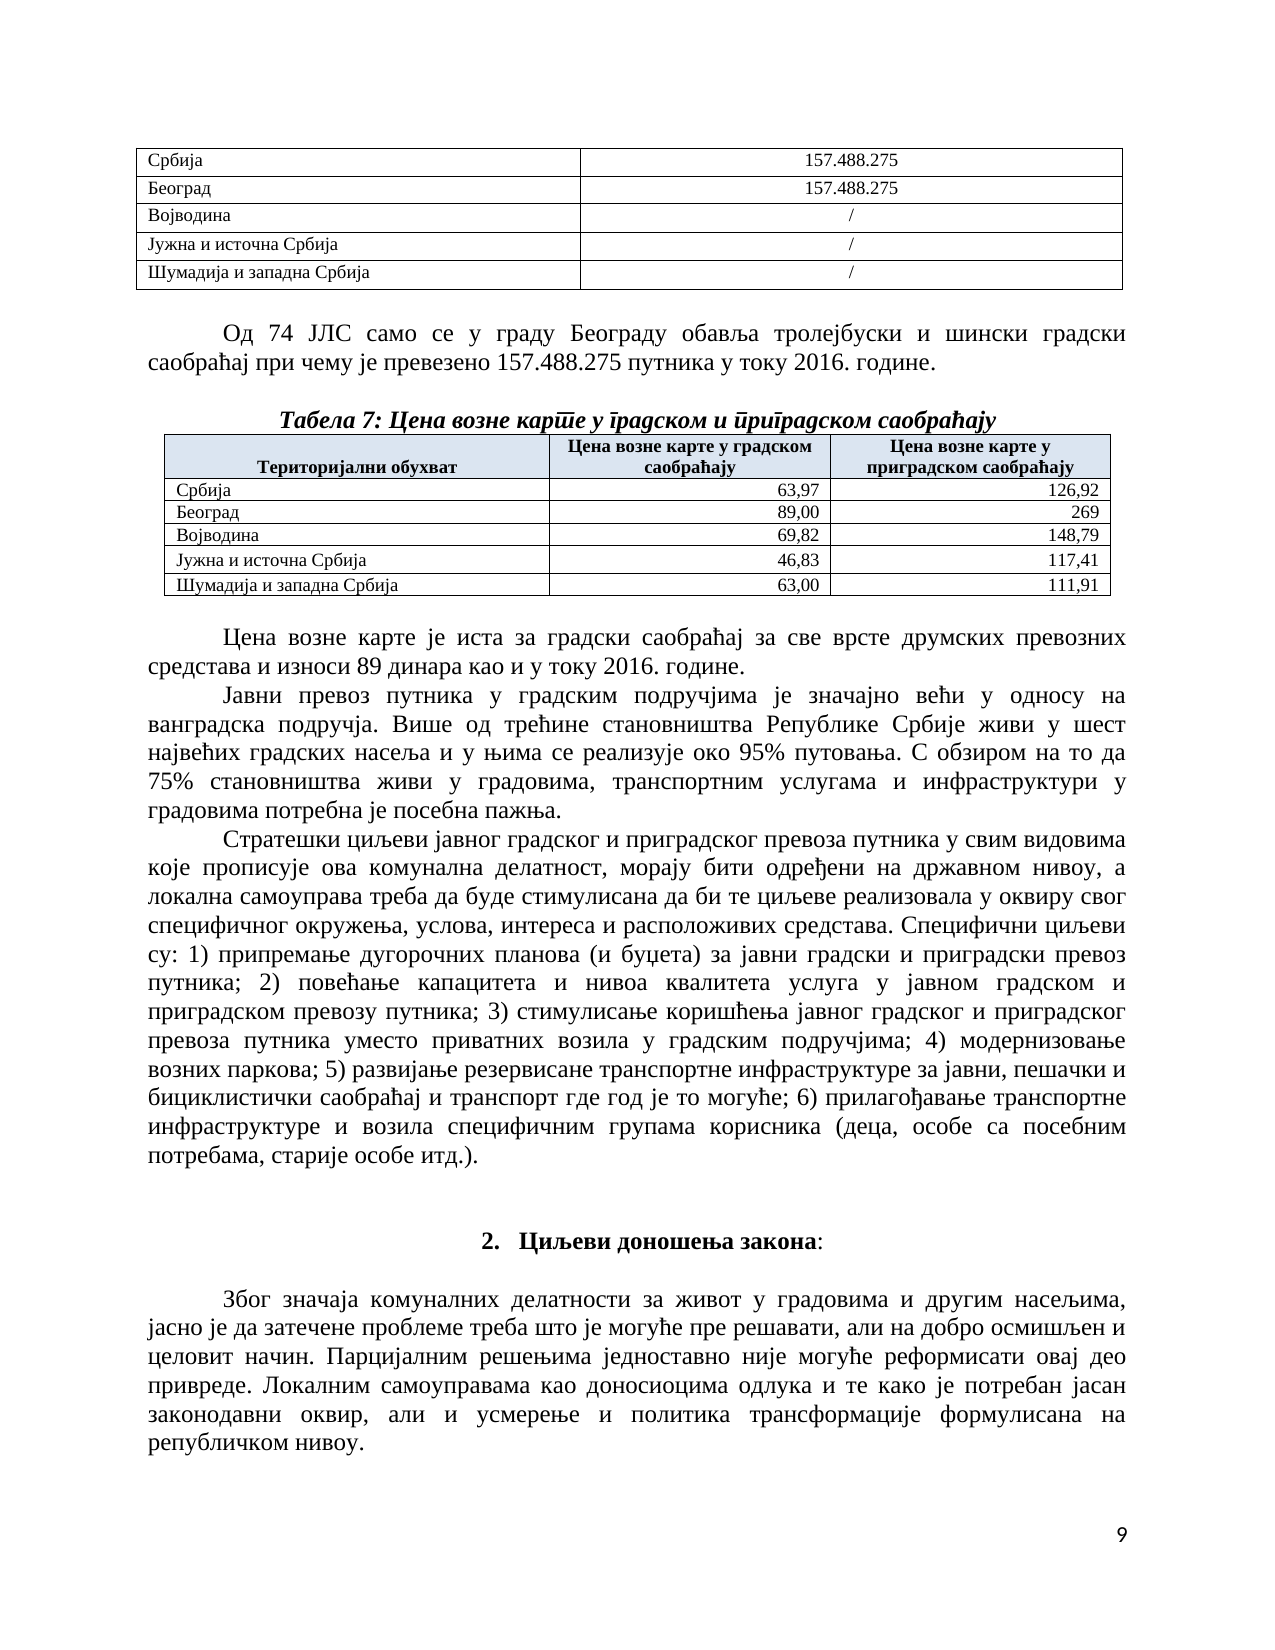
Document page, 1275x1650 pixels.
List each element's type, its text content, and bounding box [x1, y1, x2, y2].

table_cell Шумадија и западна Србија [165, 574, 549, 595]
text Табела 7: Цена возне карте у градском и приградском саобраћају [148, 405, 1127, 433]
list Циљеви доношења закона: [177, 1226, 1127, 1255]
table_cell 148,79 [831, 524, 1110, 545]
table_cell 89,00 [550, 501, 830, 523]
table_header Цена возне карте у градском саобраћају [550, 435, 830, 478]
text Стратешки циљеви јавног градског и приградског превоза путника у свим видовима које прописује ова комунална делатност, морају бити одређени на државном нивоу, а локална самоуправа треба да буде стимулисана да би те циљеве реализовала у оквиру свог специфичног окружења, услова, интереса и расположивих средстава. Специфични циљеви су: 1) припремање дугорочних планова (и буџета) за јавни градски и приградски превоз путника; 2) повећање капацитета и нивоа квалитета услуга у јавном градском и приградском превозу путника; 3) стимулисање коришћења јавног градског и приградског превоза путника уместо приватних возила у градским подручјима; 4) модернизовање возних паркова; 5) развијање резервисане транспортне инфраструктуре за јавни, пешачки и бициклистички саобраћај и транспорт где год је то могуће; 6) прилагођавање транспортне инфраструктуре и возила специфичним групама корисника (деца, особе са посебним потребама, старије особе итд.). [148, 824, 1127, 1169]
table_cell Београд [165, 501, 549, 523]
table_cell 63,97 [550, 479, 830, 500]
text Због значаја комуналних делатности за живот у градовима и другим насељима, јасно је да затечене проблеме треба што је могуће пре решавати, али на добро осмишљен и целовит начин. Парцијалним решењима једноставно није могуће реформисати овај део привреде. Локалним самоуправама као доносиоцима одлука и те како је потребан јасан законодавни оквир, али и усмерење и политика трансформације формулисана на републичком нивоу. [148, 1284, 1127, 1456]
table_cell / [581, 261, 1122, 289]
table_cell 69,82 [550, 524, 830, 545]
text Јавни превоз путника у градским подручјима је значајно већи у односу на ванградска подручја. Више од трећине становништва Републике Србије живи у шест највећих градских насеља и у њима се реализује око 95% путовања. С обзиром на то да 75% становништва живи у градовима, транспортним услугама и инфраструктури у градовима потребна је посебна пажња. [148, 680, 1127, 824]
table_cell 117,41 [831, 546, 1110, 572]
table_cell 157.488.275 [581, 177, 1122, 203]
table_cell 46,83 [550, 546, 830, 572]
text Цена возне карте је иста за градски саобраћај за све врсте друмских превозних средстава и износи 89 динара као и у току 2016. године. [148, 622, 1127, 680]
table_cell 126,92 [831, 479, 1110, 500]
table_header Цена возне карте у приградском саобраћају [831, 435, 1110, 478]
table_cell Србија [165, 479, 549, 500]
table_cell 157.488.275 [581, 149, 1122, 176]
table_cell Шумадија и западна Србија [137, 261, 580, 289]
table_cell 63,00 [550, 574, 830, 595]
table_cell Србија [137, 149, 580, 176]
table_cell Војводина [165, 524, 549, 545]
table_cell Београд [137, 177, 580, 203]
table_cell / [581, 204, 1122, 232]
table_header Територијални обухват [165, 435, 549, 478]
table_cell / [581, 233, 1122, 260]
table_cell Јужна и источна Србија [165, 546, 549, 572]
table_cell 111,91 [831, 574, 1110, 595]
table_cell Јужна и источна Србија [137, 233, 580, 260]
table_cell 269 [831, 501, 1110, 523]
text Од 74 ЈЛС само се у граду Београду обавља тролејбуски и шински градски саобраћај при чему је превезено 157.488.275 путника у току 2016. године. [148, 318, 1127, 376]
table_cell Војводина [137, 204, 580, 232]
